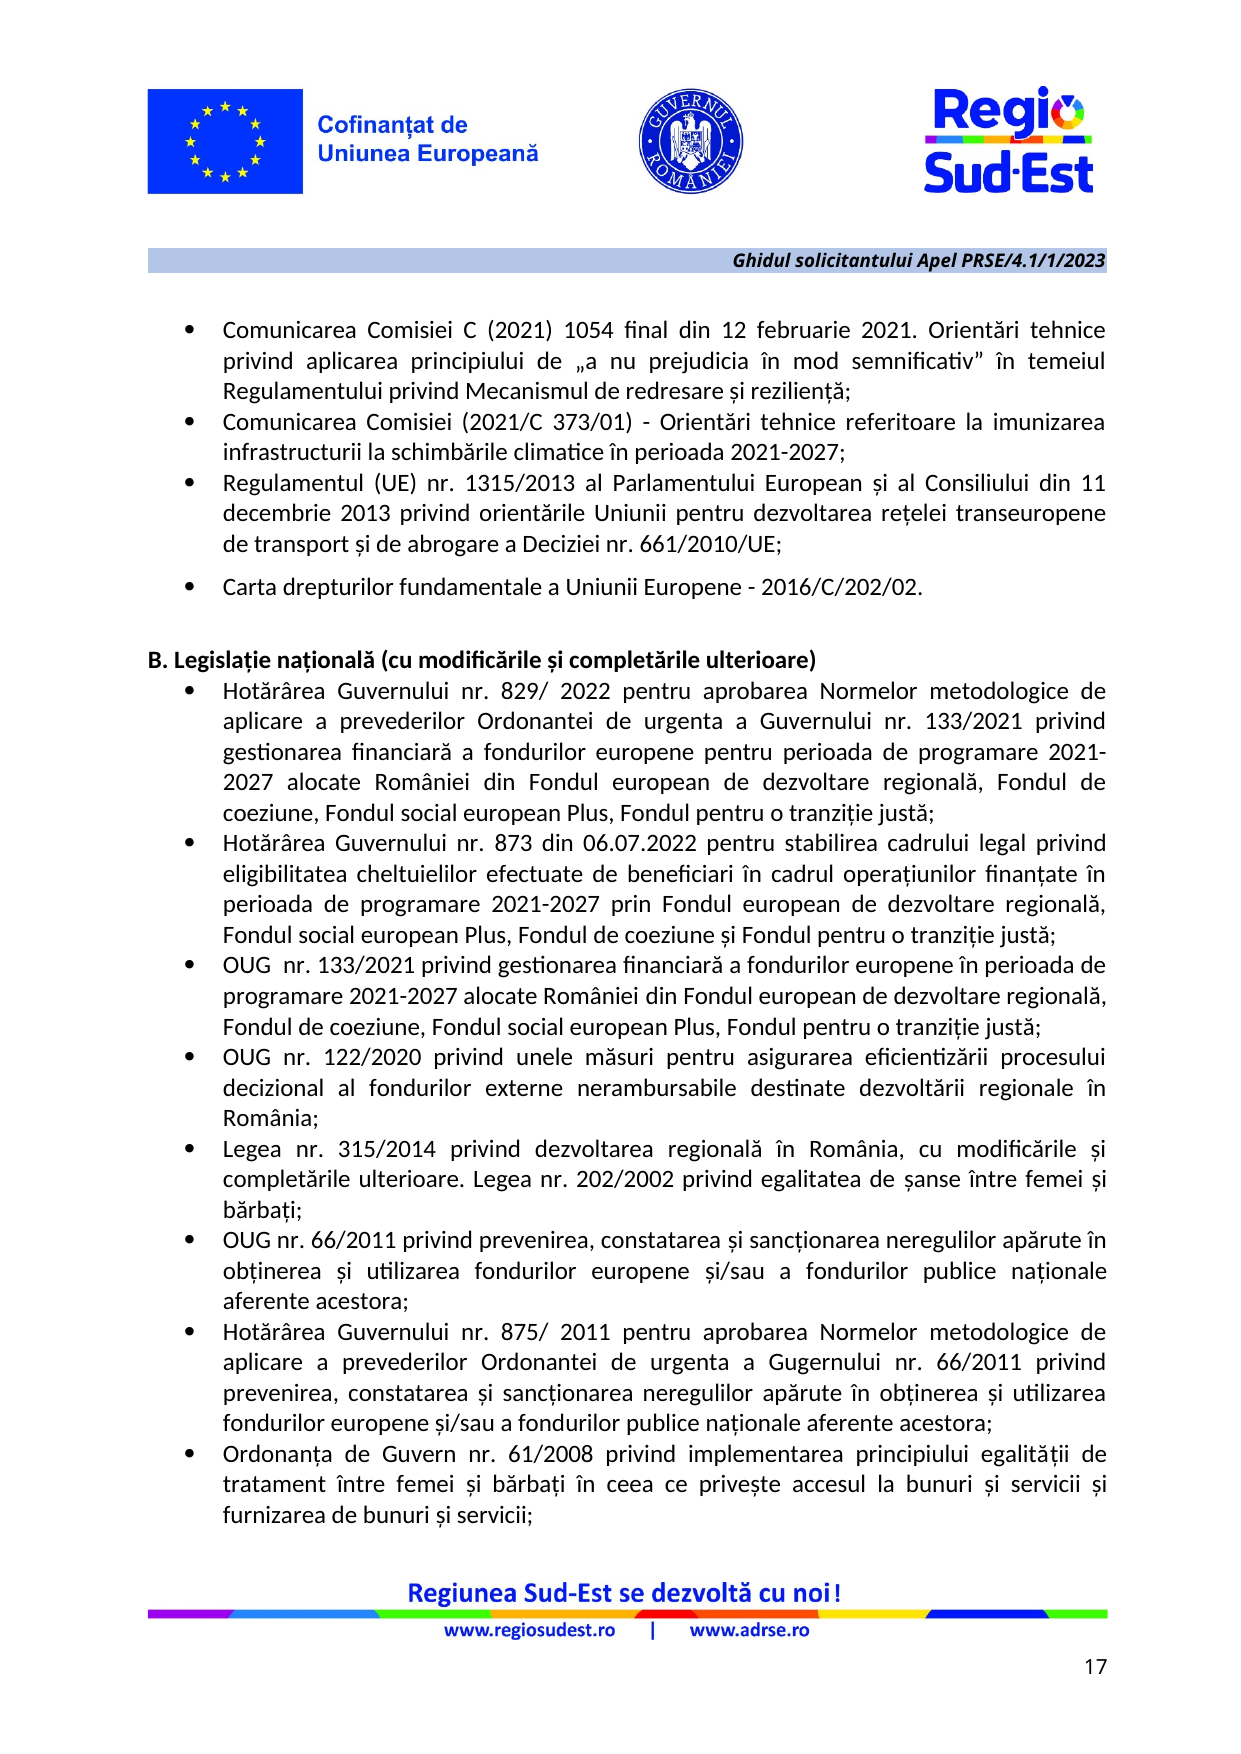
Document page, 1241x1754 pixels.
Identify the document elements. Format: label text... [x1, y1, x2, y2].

list Comunicarea Comisiei C (2021) 1054 final din 12 februarie 2021. Orientări tehnice privind aplicarea principiului de „a nu prejudicia în mod semnificativ” în temeiul Regulamentului privind Mecanismul de redresare și reziliență; [185, 314, 1107, 406]
list Hotărârea Guvernului nr. 873 din 06.07.2022 pentru stabilirea cadrului legal privind eligibilitatea cheltuielilor efectuate de beneficiari în cadrul operațiunilor finanțate în perioada de programare 2021-2027 prin Fondul european de dezvoltare regională, Fondul social european Plus, Fondul de coeziune și Fondul pentru o tranziție justă; [185, 828, 1107, 950]
list Hotărârea Guvernului nr. 829/ 2022 pentru aprobarea Normelor metodologice de aplicare a prevederilor Ordonantei de urgenta a Guvernului nr. 133/2021 privind gestionarea financiară a fondurilor europene pentru perioada de programare 2021-2027 alocate României din Fondul european de dezvoltare regională, Fondul de coeziune, Fondul social european Plus, Fondul pentru o tranziție justă; [185, 675, 1107, 828]
list OUG nr. 133/2021 privind gestionarea financiară a fondurilor europene în perioada de programare 2021-2027 alocate României din Fondul european de dezvoltare regională, Fondul de coeziune, Fondul social european Plus, Fondul pentru o tranziție justă; [185, 950, 1107, 1041]
picture [147, 1582, 1108, 1640]
list Hotărârea Guvernului nr. 875/ 2011 pentru aprobarea Normelor metodologice de aplicare a prevederilor Ordonantei de urgenta a Gugernului nr. 66/2011 privind prevenirea, constatarea și sancționarea neregulilor apărute în obținerea și utilizarea fondurilor europene și/sau a fondurilor publice naționale aferente acestora; [185, 1316, 1107, 1438]
list Ordonanța de Guvern nr. 61/2008 privind implementarea principiului egalităţii de tratament între femei şi bărbaţi în ceea ce priveşte accesul la bunuri şi servicii şi furnizarea de bunuri şi servicii; [185, 1438, 1107, 1529]
picture [147, 86, 1093, 195]
list Comunicarea Comisiei (2021/C 373/01) - Orientări tehnice referitoare la imunizarea infrastructurii la schimbările climatice în perioada 2021-2027; [185, 406, 1107, 467]
list Legea nr. 315/2014 privind dezvoltarea regională în România, cu modificările și completările ulterioare. Legea nr. 202/2002 privind egalitatea de şanse între femei şi bărbaţi; [185, 1133, 1107, 1224]
list OUG nr. 122/2020 privind unele măsuri pentru asigurarea eficientizării procesului decizional al fondurilor externe nerambursabile destinate dezvoltării regionale în România; [185, 1041, 1107, 1133]
list OUG nr. 66/2011 privind prevenirea, constatarea şi sancționarea neregulilor apărute în obţinerea şi utilizarea fondurilor europene şi/sau a fondurilor publice naţionale aferente acestora; [185, 1224, 1107, 1316]
list Carta drepturilor fundamentale a Uniunii Europene - 2016/C/202/02. [185, 571, 1107, 601]
text B. Legislaţie naţională (cu modificările și completările ulterioare) [148, 644, 1107, 675]
list Regulamentul (UE) nr. 1315/2013 al Parlamentului European și al Consiliului din 11 decembrie 2013 privind orientările Uniunii pentru dezvoltarea rețelei transeuropene de transport și de abrogare a Deciziei nr. 661/2010/UE; [185, 467, 1107, 558]
